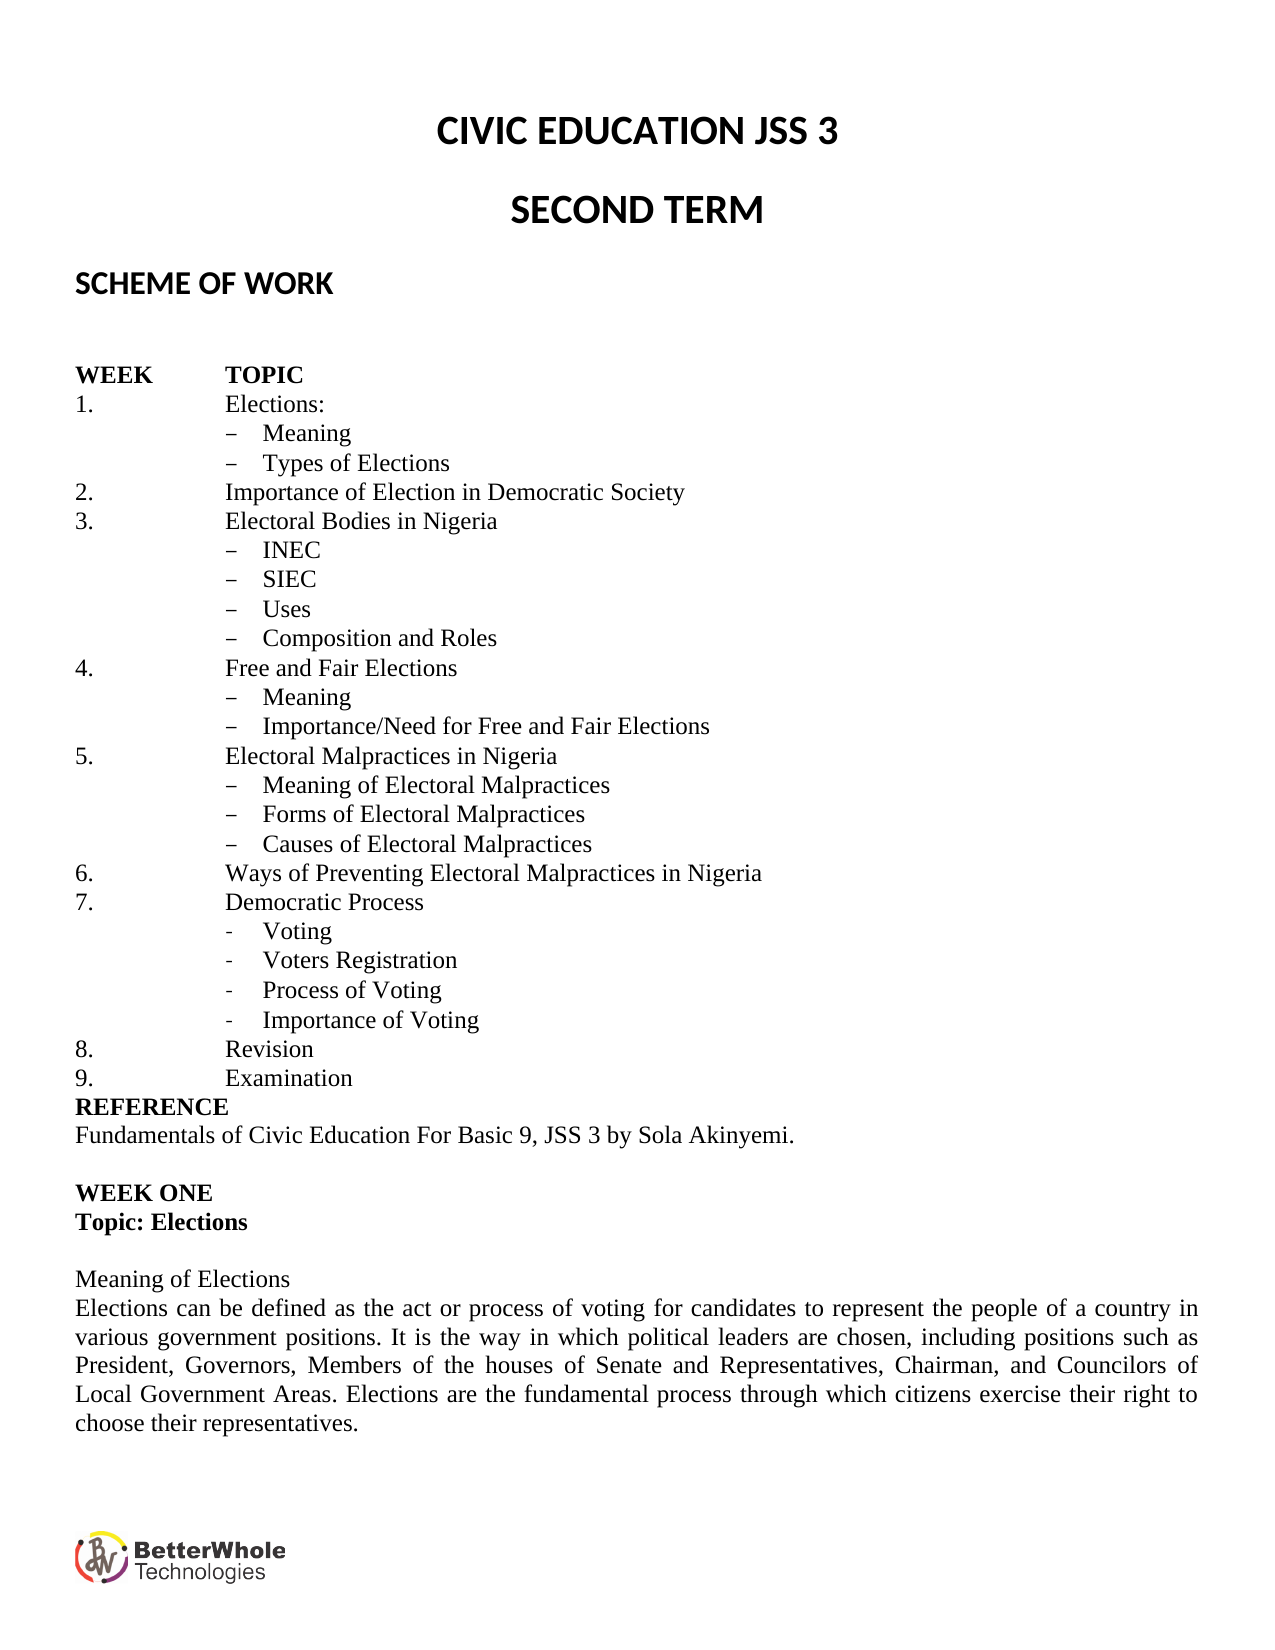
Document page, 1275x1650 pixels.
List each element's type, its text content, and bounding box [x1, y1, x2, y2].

list Meaning [225, 682, 1200, 711]
list Importance of Voting [225, 1005, 1200, 1034]
text 8. Revision [75, 1034, 1200, 1063]
text SCHEME OF WORK [75, 262, 1200, 303]
list Importance/Need for Free and Fair Elections [225, 711, 1200, 741]
text 6. Ways of Preventing Electoral Malpractices in Nigeria [75, 858, 1200, 887]
text Topic: Elections [75, 1207, 1200, 1236]
text CIVIC EDUCATION JSS 3 [75, 104, 1200, 154]
text Elections can be defined as the act or process of voting for candidates to represent the people of a country in various government positions. It is the way in which political leaders are chosen, including positions such as President, Governors, Members of the houses of Senate and Representatives, Chairman, and Councilors of Local Government Areas. Elections are the fundamental process through which citizens exercise their right to choose their representatives. [75, 1293, 1200, 1437]
list Types of Elections [225, 448, 1275, 477]
text 5. Electoral Malpractices in Nigeria [75, 741, 1200, 770]
picture [75, 1531, 285, 1584]
text 9. Examination [75, 1063, 1200, 1092]
text 3. Electoral Bodies in Nigeria [75, 506, 1200, 535]
list Meaning [225, 418, 1275, 448]
list INEC [225, 535, 1200, 564]
text 7. Democratic Process [75, 887, 1200, 916]
list Causes of Electoral Malpractices [225, 829, 1200, 858]
list Forms of Electoral Malpractices [225, 799, 1200, 829]
text Fundamentals of Civic Education For Basic 9, JSS 3 by Sola Akinyemi. [75, 1121, 1200, 1149]
text SECOND TERM [75, 183, 1200, 234]
list Voting [225, 916, 1200, 946]
text WEEK TOPIC [75, 361, 1200, 389]
list Meaning of Electoral Malpractices [225, 770, 1200, 799]
text REFERENCE [75, 1092, 1200, 1121]
list Voters Registration [225, 946, 1200, 975]
list Uses [225, 594, 1200, 623]
list Composition and Roles [225, 623, 1200, 653]
list WEEK ONE [75, 1178, 1200, 1207]
text 4. Free and Fair Elections [75, 653, 1200, 682]
text 2. Importance of Election in Democratic Society [75, 477, 1200, 506]
list Elections: [75, 389, 1275, 418]
list SIEC [225, 564, 1200, 594]
text Meaning of Elections [75, 1264, 1200, 1293]
list Process of Voting [225, 975, 1200, 1005]
